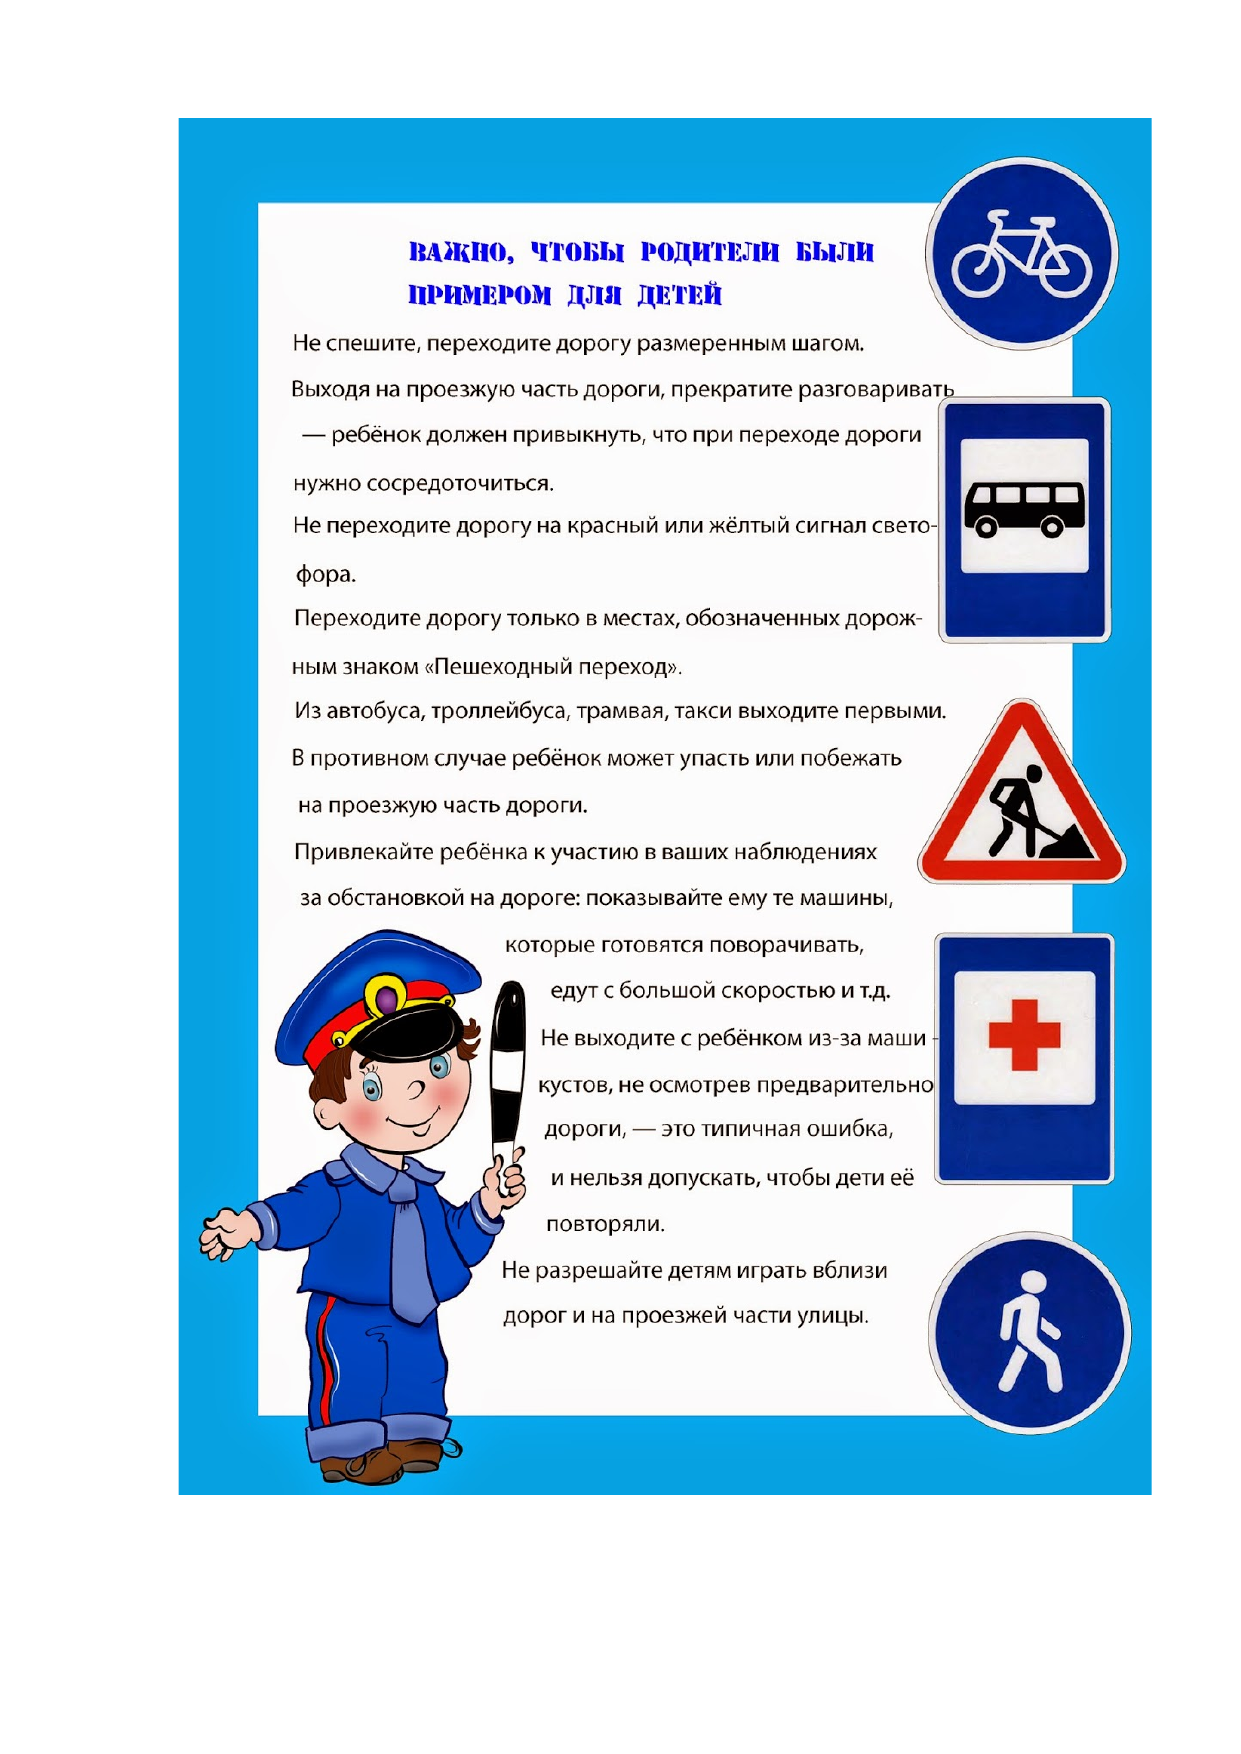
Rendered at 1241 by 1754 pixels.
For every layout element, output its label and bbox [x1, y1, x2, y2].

picture [198, 156, 1132, 1487]
picture [450, 1439, 461, 1459]
